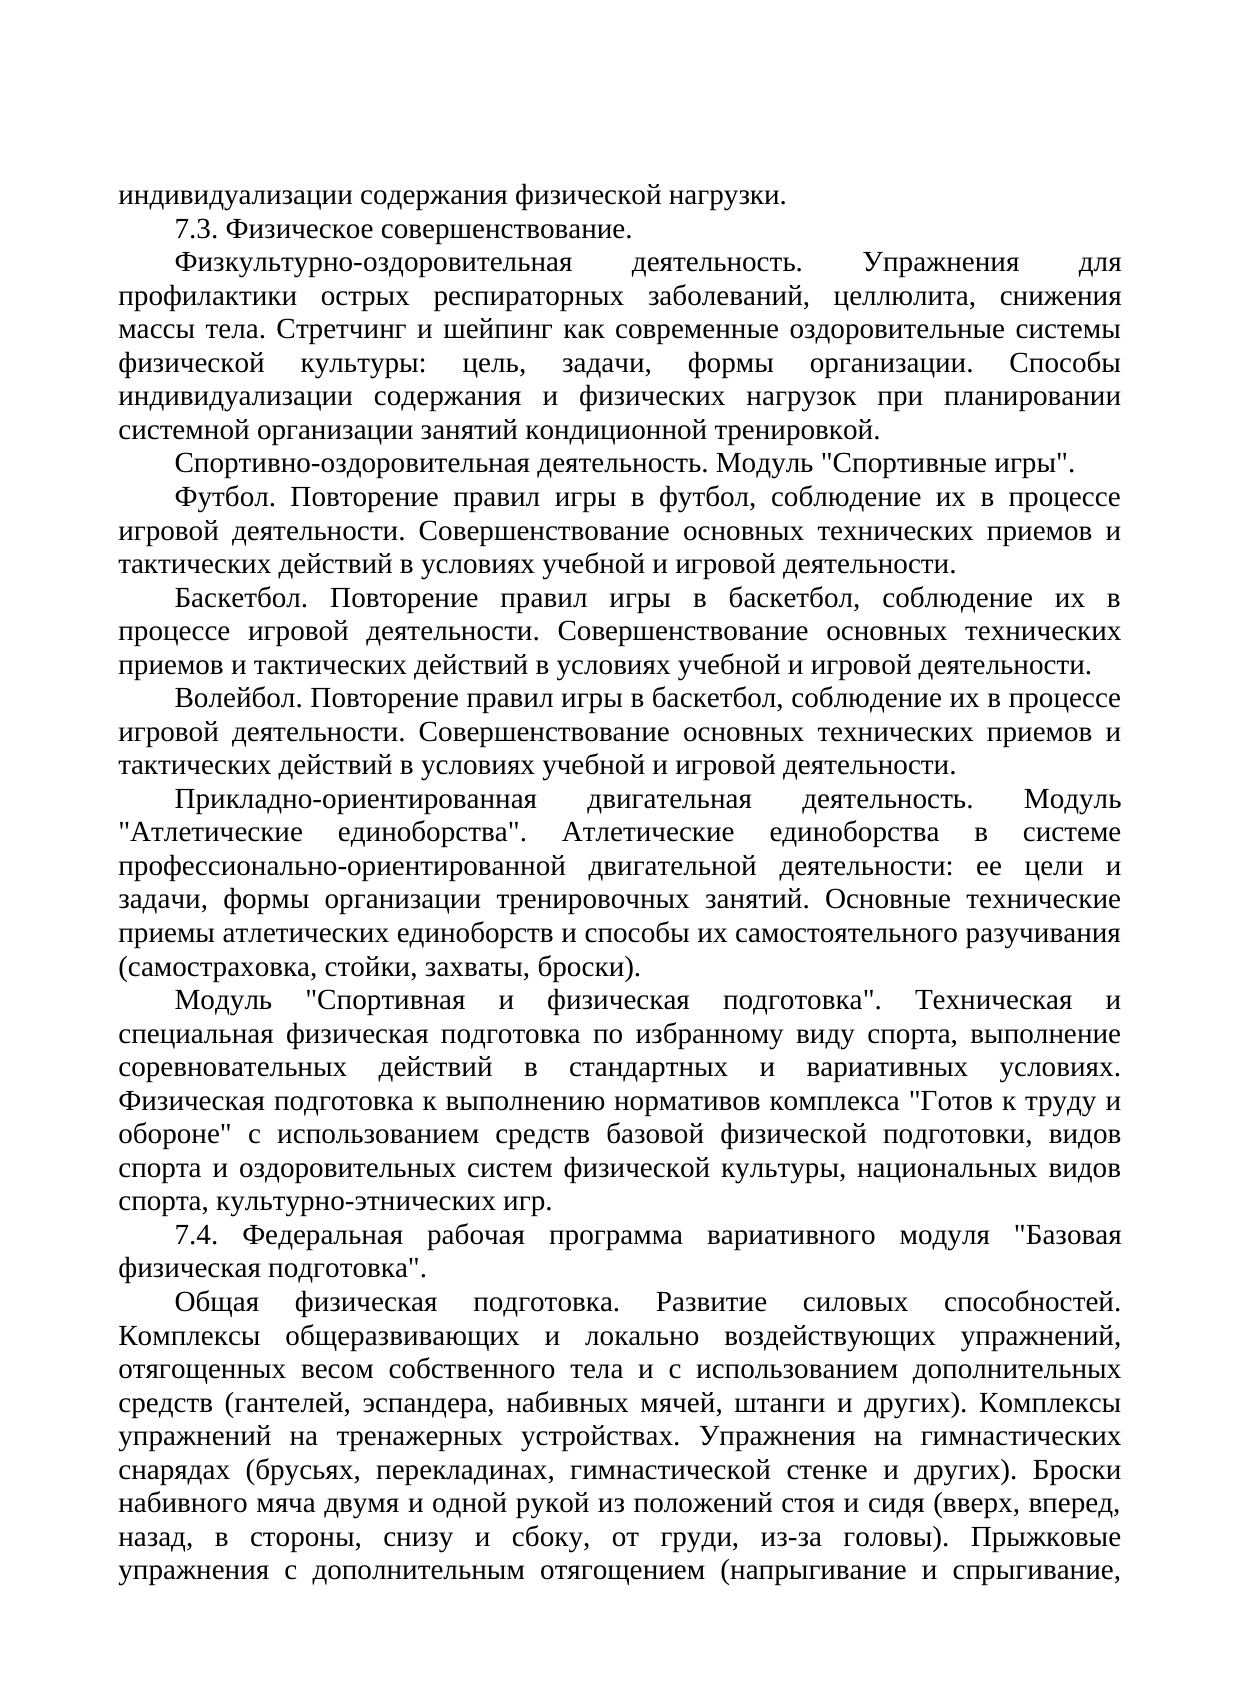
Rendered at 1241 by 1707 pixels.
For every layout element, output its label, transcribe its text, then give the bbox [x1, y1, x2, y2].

text Спортивно-оздоровительная деятельность. Модуль "Спортивные игры". [118, 446, 1122, 479]
text 7.3. Физическое совершенствование. [118, 211, 1122, 244]
text Модуль "Спортивная и физическая подготовка". Техническая и специальная физическая подготовка по избранному виду спорта, выполнение соревновательных действий в стандартных и вариативных условиях. Физическая подготовка к выполнению нормативов комплекса "Готов к труду и обороне" с использованием средств базовой физической подготовки, видов спорта и оздоровительных систем физической культуры, национальных видов спорта, культурно-этнических игр. [118, 982, 1122, 1217]
text Физкультурно-оздоровительная деятельность. Упражнения для профилактики острых респираторных заболеваний, целлюлита, снижения массы тела. Стретчинг и шейпинг как современные оздоровительные системы физической культуры: цель, задачи, формы организации. Способы индивидуализации содержания и физических нагрузок при планировании системной организации занятий кондиционной тренировкой. [118, 244, 1122, 446]
text Баскетбол. Повторение правил игры в баскетбол, соблюдение их в процессе игровой деятельности. Совершенствование основных технических приемов и тактических действий в условиях учебной и игровой деятельности. [118, 580, 1122, 680]
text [118, 177, 1122, 211]
text Волейбол. Повторение правил игры в баскетбол, соблюдение их в процессе игровой деятельности. Совершенствование основных технических приемов и тактических действий в условиях учебной и игровой деятельности. [118, 680, 1122, 781]
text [118, 1284, 1122, 1586]
text Прикладно-ориентированная двигательная деятельность. Модуль "Атлетические единоборства". Атлетические единоборства в системе профессионально-ориентированной двигательной деятельности: ее цели и задачи, формы организации тренировочных занятий. Основные технические приемы атлетических единоборств и способы их самостоятельного разучивания (самостраховка, стойки, захваты, броски). [118, 781, 1122, 982]
text 7.4. Федеральная рабочая программа вариативного модуля "Базовая физическая подготовка". [118, 1217, 1122, 1284]
text Футбол. Повторение правил игры в футбол, соблюдение их в процессе игровой деятельности. Совершенствование основных технических приемов и тактических действий в условиях учебной и игровой деятельности. [118, 479, 1122, 580]
